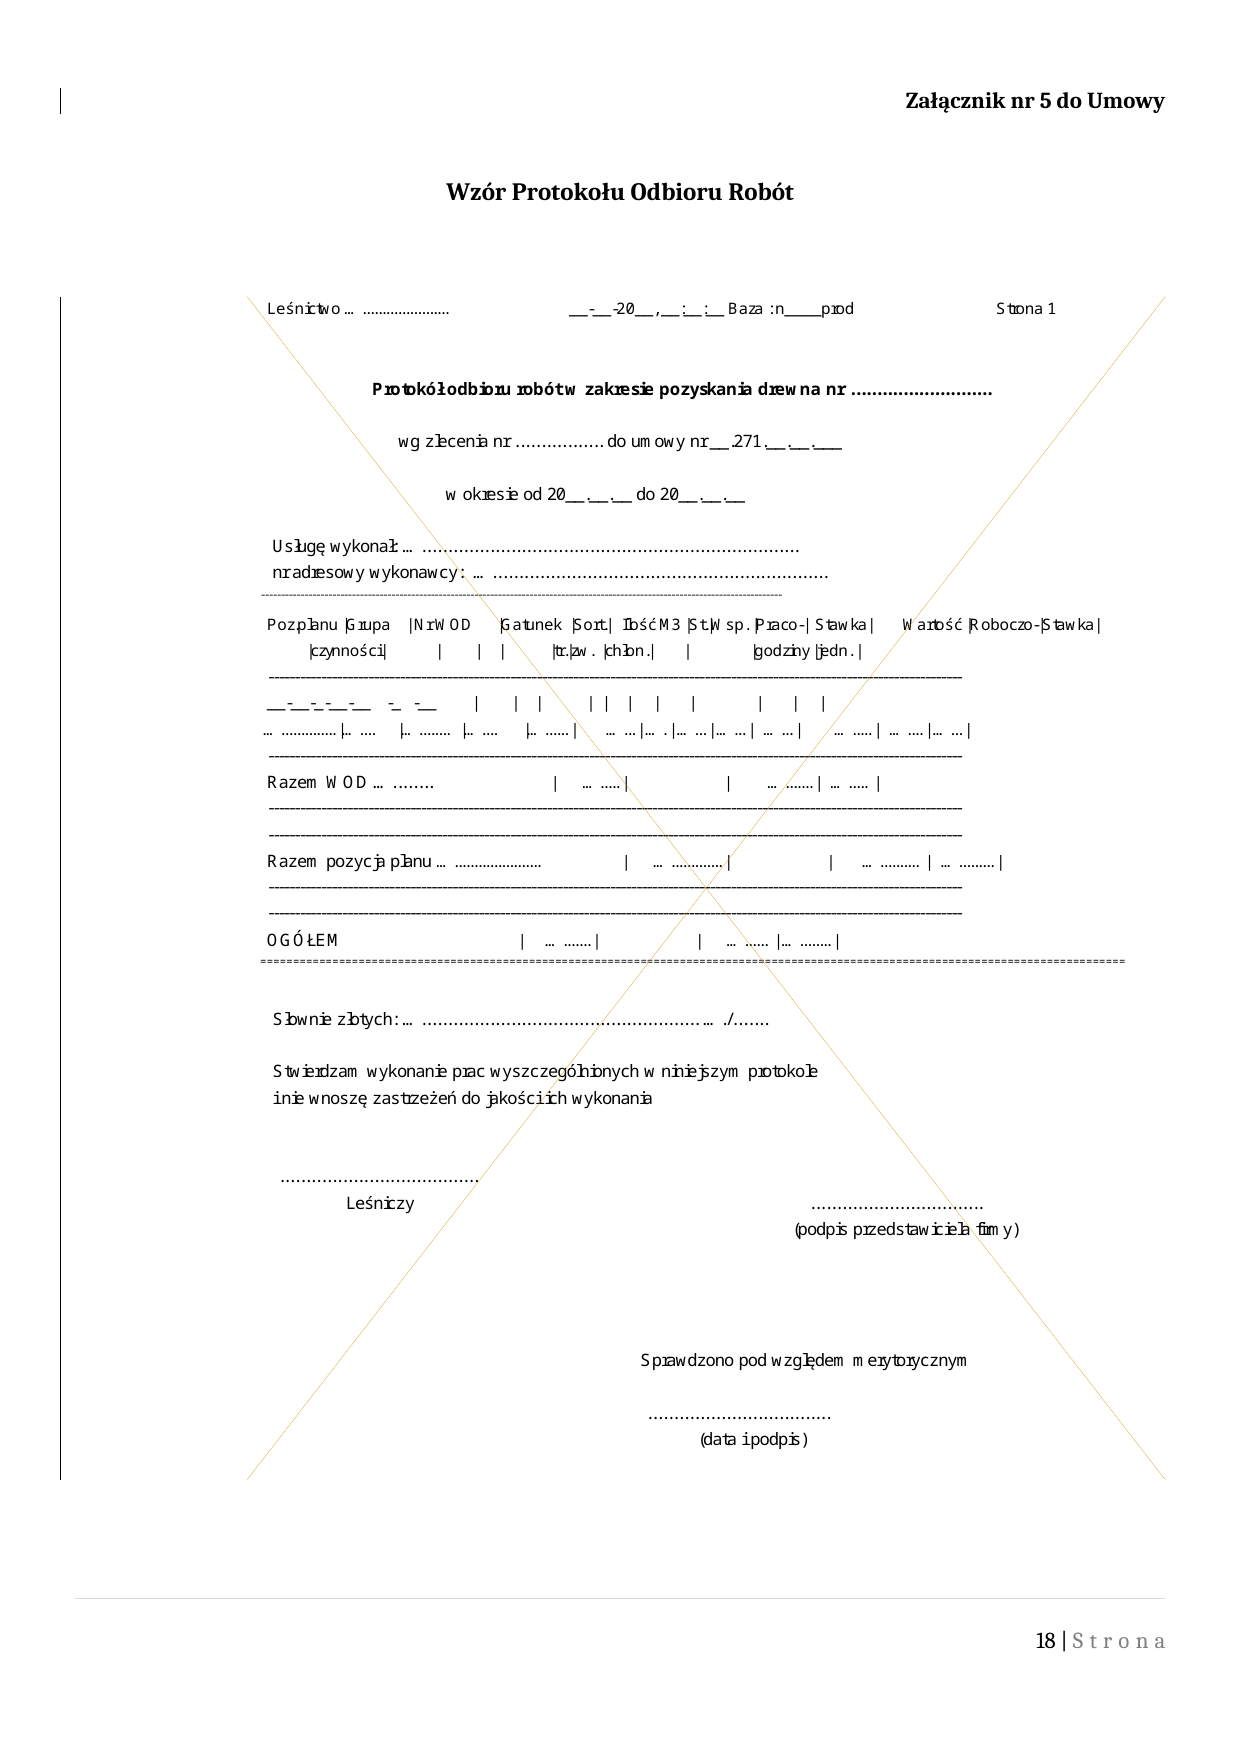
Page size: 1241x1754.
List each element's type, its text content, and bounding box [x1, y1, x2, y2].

text Załącznik nr 5 do Umowy [75, 87, 1165, 114]
subtitle Wzór Protokołu Odbioru Robót [75, 178, 1165, 206]
